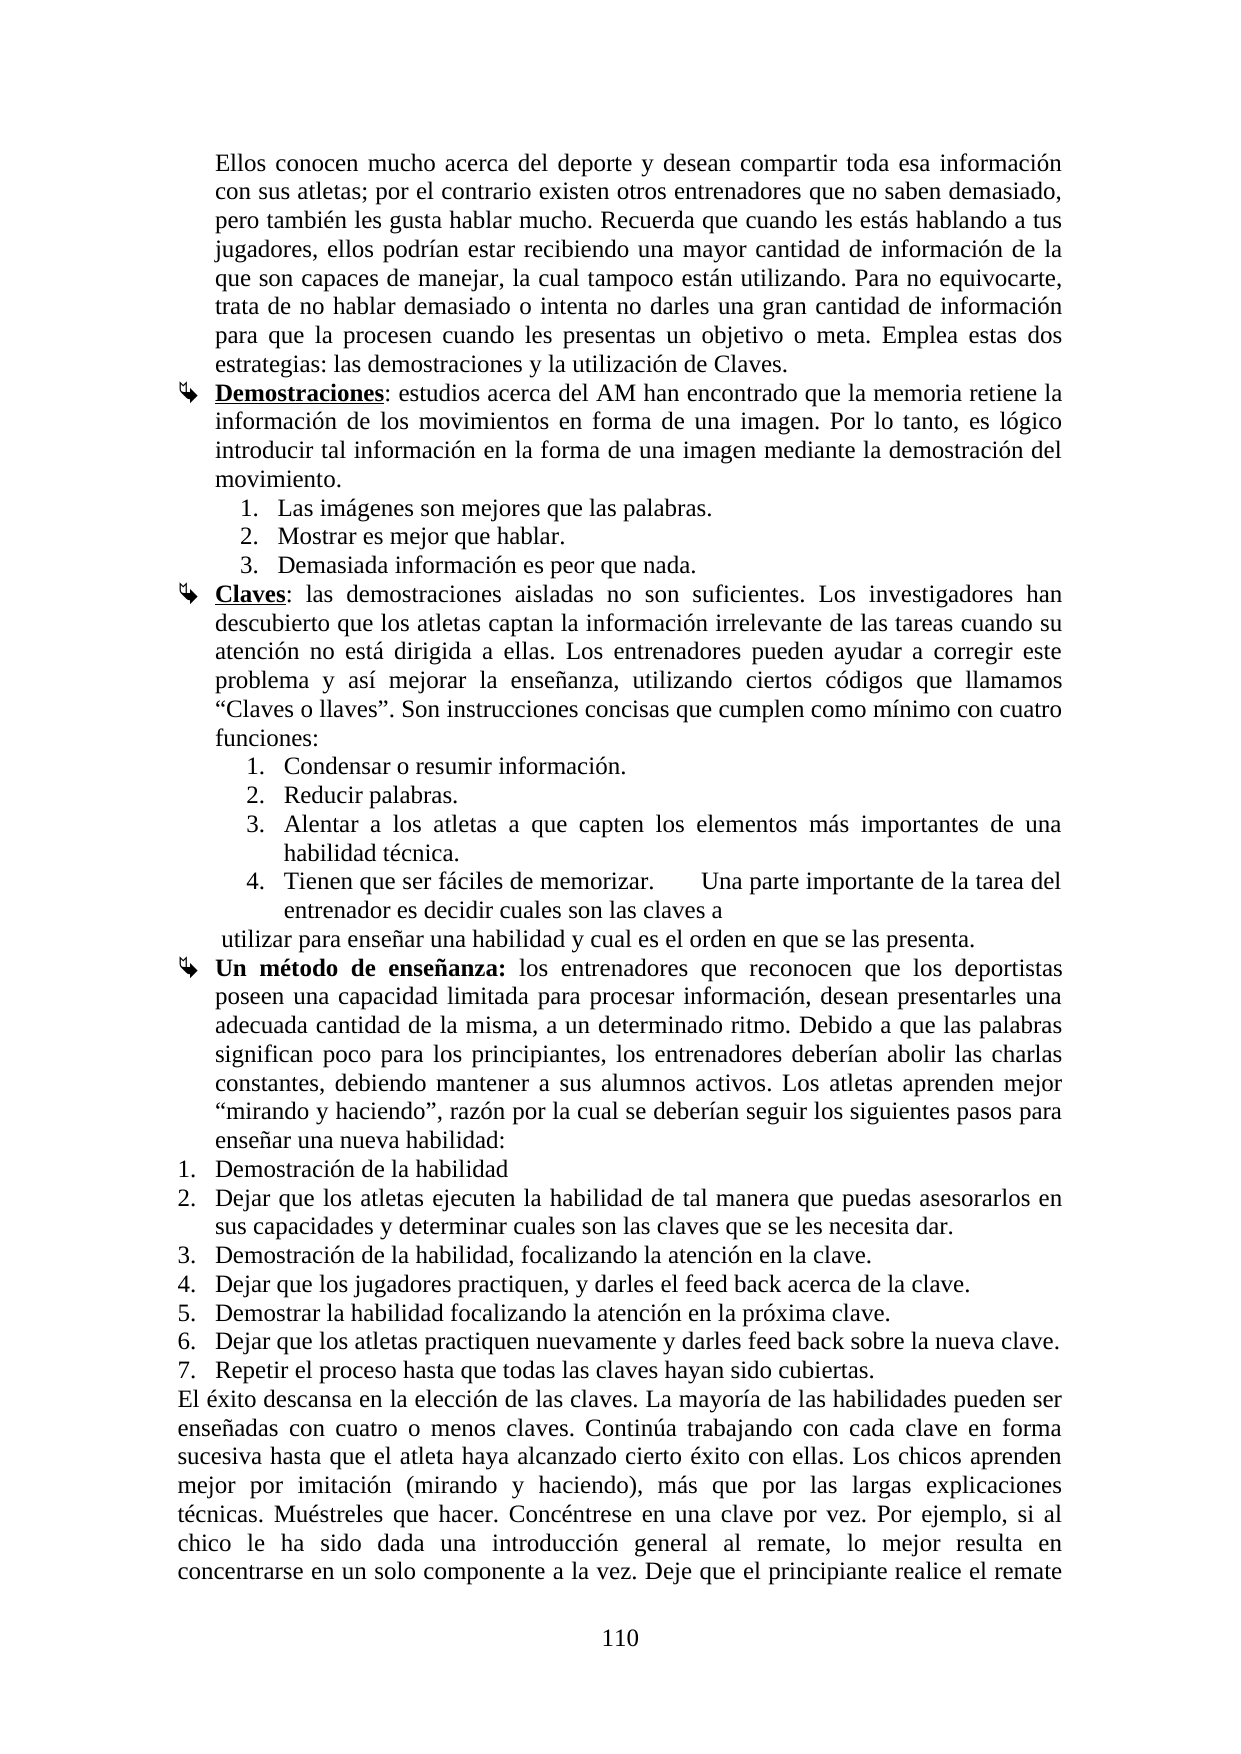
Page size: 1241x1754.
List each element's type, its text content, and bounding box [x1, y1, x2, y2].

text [177, 1384, 1063, 1585]
list Dejar que los atletas practiquen nuevamente y darles feed back sobre la nueva clave. [177, 1326, 1063, 1355]
list Mostrar es mejor que hablar. [240, 521, 1063, 550]
list Demostración de la habilidad, focalizando la atención en la clave. [177, 1240, 1063, 1269]
list Demostrar la habilidad focalizando la atención en la próxima clave. [177, 1298, 1063, 1326]
list Demasiada información es peor que nada. [240, 550, 1063, 579]
list Alentar a los atletas a que capten los elementos más importantes de una habilidad técnica. [246, 809, 1063, 866]
list Reducir palabras. [246, 780, 1063, 809]
subtitle Un método de enseñanza: los entrenadores que reconocen que los deportistas poseen una capacidad limitada para procesar información, desean presentarles una adecuada cantidad de la misma, a un determinado ritmo. Debido a que las palabras significan poco para los principiantes, los entrenadores deberían abolir las charlas constantes, debiendo mantener a sus alumnos activos. Los atletas aprenden mejor “mirando y haciendo”, razón por la cual se deberían seguir los siguientes pasos para enseñar una nueva habilidad: [177, 953, 1063, 1154]
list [177, 148, 1063, 378]
list Dejar que los jugadores practiquen, y darles el feed back acerca de la clave. [177, 1269, 1063, 1298]
list Repetir el proceso hasta que todas las claves hayan sido cubiertas. [177, 1355, 1063, 1384]
list Condensar o resumir información. [246, 751, 1063, 780]
list Claves: las demostraciones aisladas no son suficientes. Los investigadores han descubierto que los atletas captan la información irrelevante de las tareas cuando su atención no está dirigida a ellas. Los entrenadores pueden ayudar a corregir este problema y así mejorar la enseñanza, utilizando ciertos códigos que llamamos “Claves o llaves”. Son instrucciones concisas que cumplen como mínimo con cuatro funciones: [177, 579, 1063, 751]
list Demostraciones: estudios acerca del AM han encontrado que la memoria retiene la información de los movimientos en forma de una imagen. Por lo tanto, es lógico introducir tal información en la forma de una imagen mediante la demostración del movimiento. [177, 378, 1063, 493]
text utilizar para enseñar una habilidad y cual es el orden en que se las presenta. [177, 924, 1063, 953]
list Las imágenes son mejores que las palabras. [240, 493, 1063, 521]
list Tienen que ser fáciles de memorizar. Una parte importante de la tarea del entrenador es decidir cuales son las claves a [246, 866, 1063, 924]
subtitle Dejar que los atletas ejecuten la habilidad de tal manera que puedas asesorarlos en sus capacidades y determinar cuales son las claves que se les necesita dar. [177, 1183, 1063, 1240]
subtitle Demostración de la habilidad [177, 1154, 1063, 1183]
